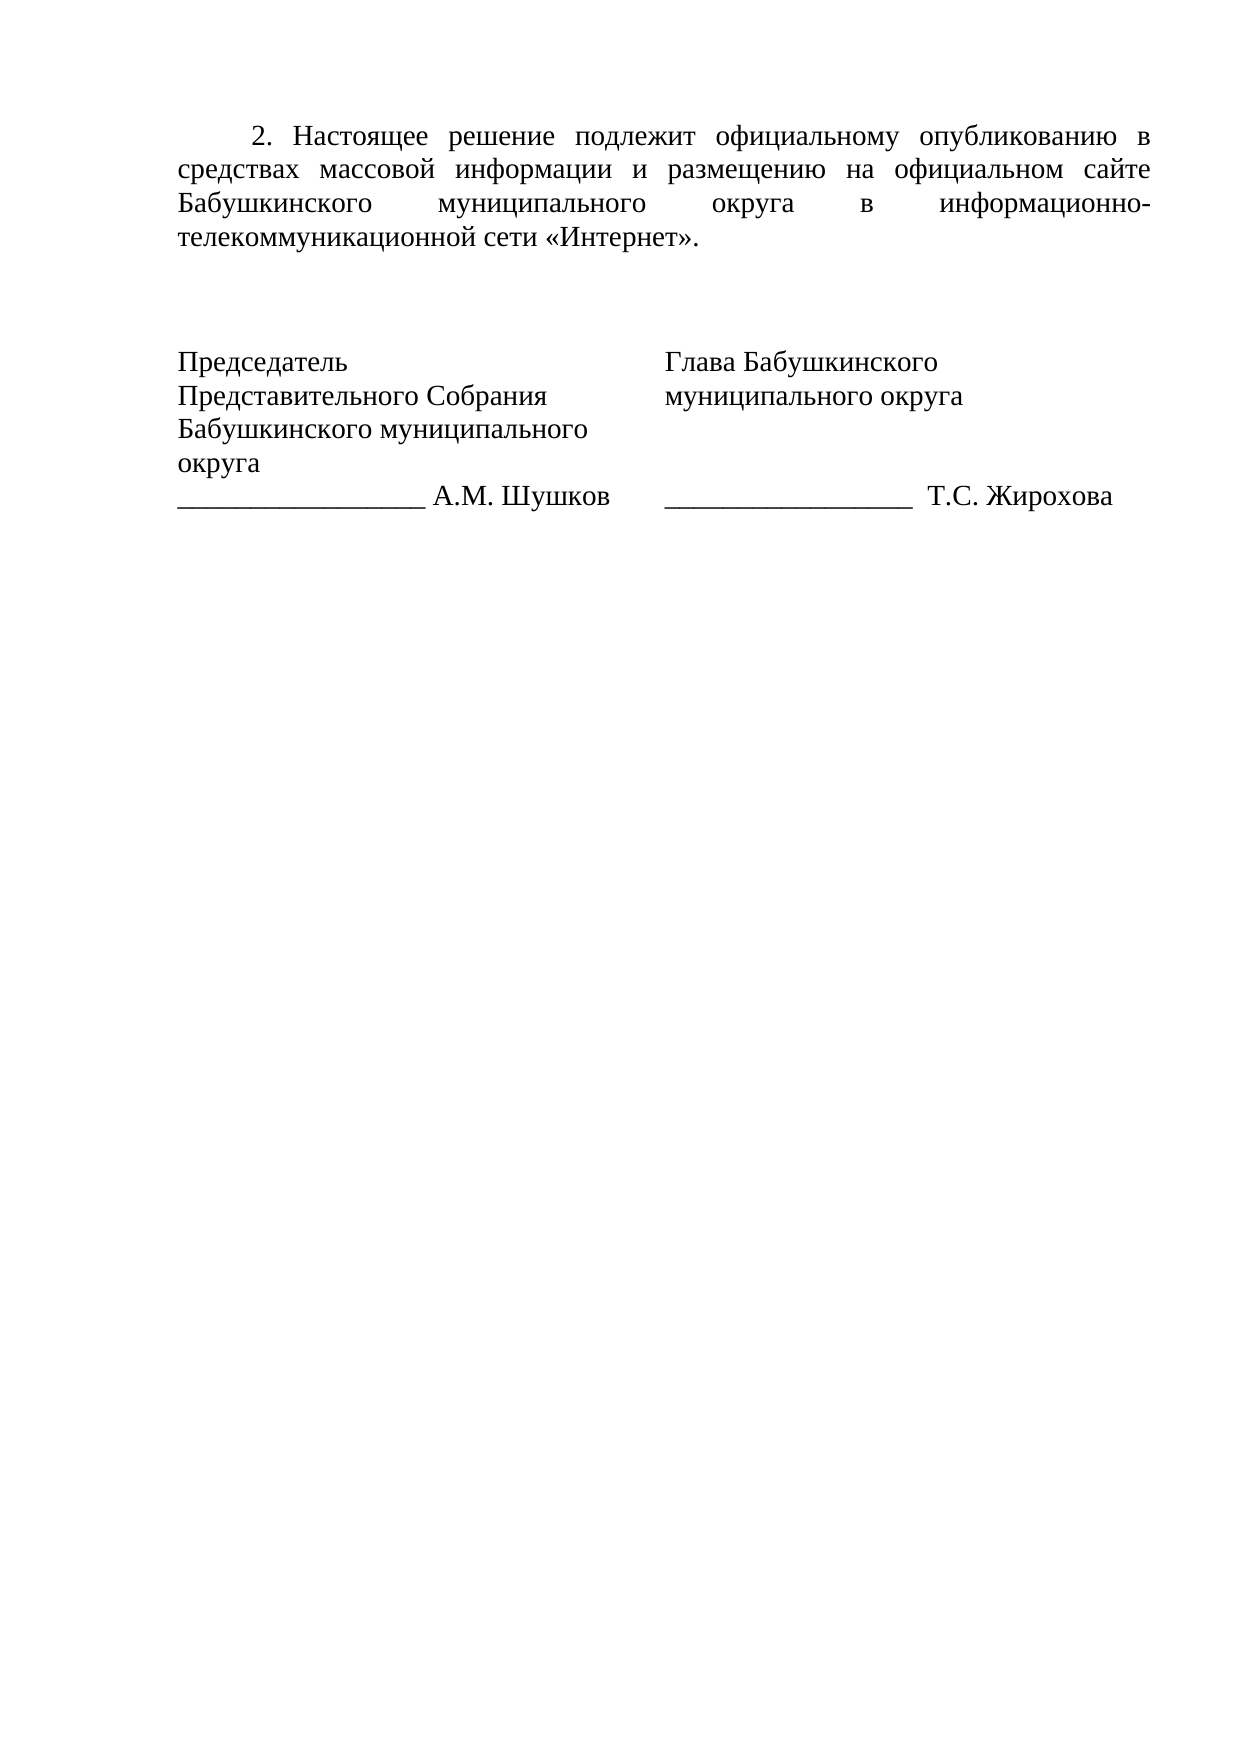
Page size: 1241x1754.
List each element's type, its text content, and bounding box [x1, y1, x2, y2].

table_header Глава Бабушкинского муниципального округа [653, 344, 1141, 478]
table_cell _________________ Т.С. Жирохова [653, 479, 1141, 516]
table_cell _________________ А.М. Шушков [166, 479, 653, 516]
text 2. Настоящее решение подлежит официальному опубликованию в средствах массовой информации и размещению на официальном сайте Бабушкинского муниципального округа в информационно-телекоммуникационной сети «Интернет». [177, 118, 1152, 252]
table_header Председатель Представительного Собрания Бабушкинского муниципального округа [166, 344, 653, 478]
